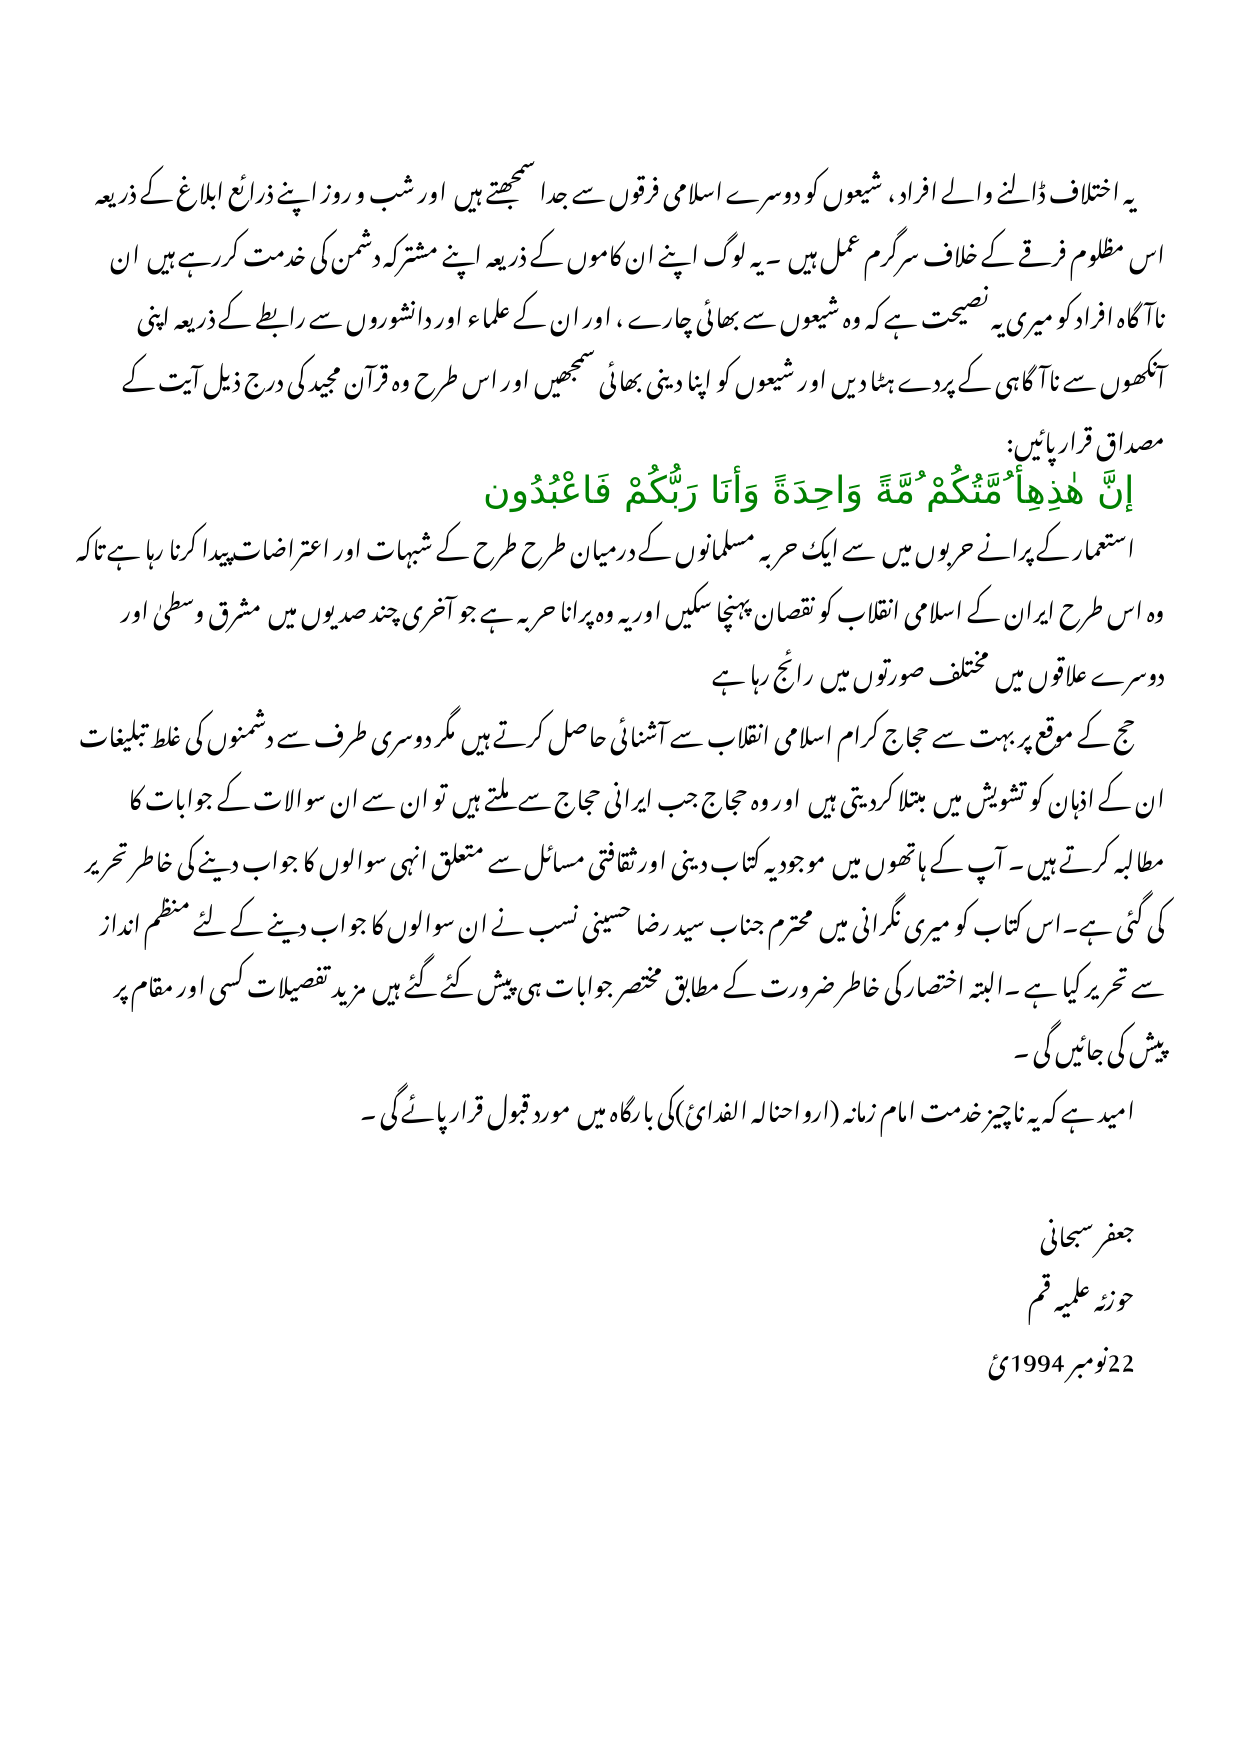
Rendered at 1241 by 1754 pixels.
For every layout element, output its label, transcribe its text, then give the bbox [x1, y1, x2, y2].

text یہ اختلاف ڈالنے والے افراد ، شیعوں کو دوسرے اسلامی فرقوں سے جدا سمجھتے ہیں اور شب و روز اپنے ذرائع ابلاغ کے ذریعہ اس مظلوم فرقے کے خلاف سرگرم عمل ہیں ۔ یہ لوگ اپنے ان کاموں کے ذریعہ اپنے مشترکہ دشمن کی خدمت کررہے ہیں ان ناآگاہ افراد کو میری یہ نصیحت ہے کہ وہ شیعوں سے بھائی چارے ، اور ان کے علماء اور دانشوروں سے رابطے کے ذریعہ اپنی آنکھوں سے ناآگاہی کے پردے ہٹا دیں اور شیعوں کو اپنا دینی بھائی سمجھیں اور اس طرح وہ قرآن مجید کی درج ذیل آیت کے مصداق قرار پائیں: [75, 156, 1165, 469]
text امید ہے کہ یہ ناچیز خدمت امام زمانہ (ارواحنالہ الفدائ)کی بارگاہ میں مورد قبول قرار پائے گی ۔ [75, 1075, 1165, 1137]
text استعمار کے پرانے حربوں میں سے ایک حربہ مسلمانوں کے درمیان طرح طرح کے شبہات اور اعتراضات پیدا کرنا رہا ہے تاکہ وہ اس طرح ایران کے اسلامی انقلاب کو نقصان پہنچا سکیں اور یہ وہ پرانا حربہ ہے جو آخری چند صدیوں میں مشرق وسطیٰ اور دوسرے علاقوں میں مختلف صورتوں میں رائج رہا ہے [75, 512, 1165, 700]
text حج کے موقع پر بہت سے حجاج کرام اسلامی انقلاب سے آشنائی حاصل کرتے ہیں مگر دوسری طرف سے دشمنوں کی غلط تبلیغات ان کے اذہان کو تشویش میں مبتلا کردیتی ہیں اور وہ حجاج جب ایرانی حجاج سے ملتے ہیں تو ان سے ان سوالات کے جوابات کا مطالبہ کرتے ہیں ۔ آپ کے ہاتھوں میں موجود یہ کتاب دینی اور ثقافتی مسائل سے متعلق انہی سوالوں کا جواب دینے کی خاطر تحریر کی گئی ہے۔اس کتاب کو میری نگرانی میں محترم جناب سید رضا حسینی نسب نے ان سوالوں کا جواب دینے کے لئے منظم انداز سے تحریر کیا ہے ۔البتہ اختصار کی خاطر ضرورت کے مطابق مختصر جوابات ہی پیش کئے گئے ہیں مزید تفصیلات کسی اور مقام پر پیش کی جائیں گی ۔ [75, 700, 1165, 1075]
text حوزئہ علمیہ قم [75, 1262, 1165, 1325]
text إنَّ هٰذِهِأ ُمَّتُکُمْ ُمَّةً وَاحِدَةً وَأنَا رَبُّکُمْ فَاعْبُدُون [75, 469, 1165, 512]
text 22نومبر 1994ئ [75, 1325, 1165, 1387]
text جعفر سبحانی [75, 1200, 1165, 1262]
